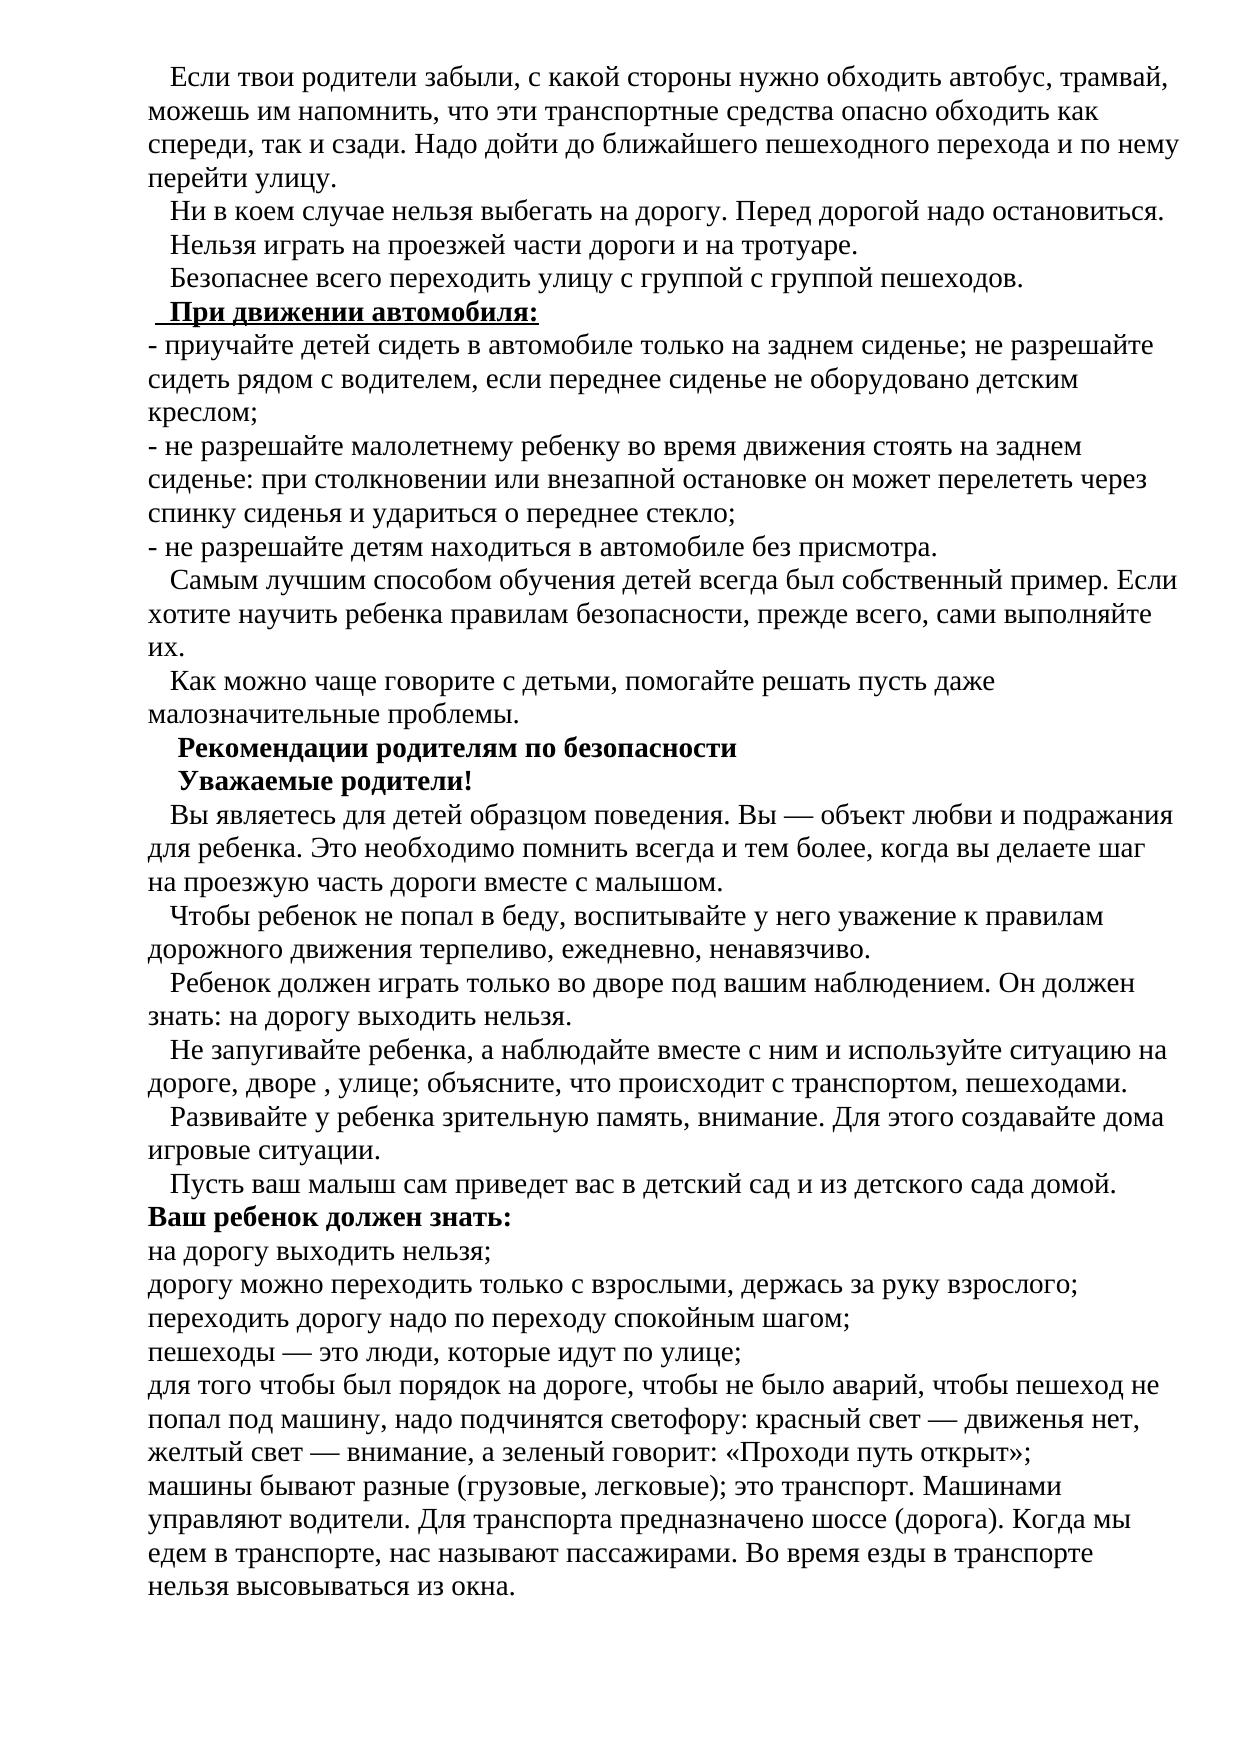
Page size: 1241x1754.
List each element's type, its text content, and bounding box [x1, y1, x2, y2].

text Уважаемые родители! Вы являетесь для детей образцом поведения. Вы — объект любви и подражания для ребенка. Это необходимо помнить всегда и тем более, когда вы делаете шаг на проезжую часть дороги вместе с малышом. Чтобы ребенок не попал в беду, воспитывайте у него уважение к правилам дорожного движения терпеливо, ежедневно, ненавязчиво. Ребенок должен играть только во дворе под вашим наблюдением. Он должен знать: на дорогу выходить нельзя. Не запугивайте ребенка, а наблюдайте вместе с ним и используйте ситуацию на дороге, дворе , улице; объясните, что происходит с транспортом, пешеходами. Развивайте у ребенка зрительную память, внимание. Для этого создавайте дома игровые ситуации. Пусть ваш малыш сам приведет вас в детский сад и из детского сада домой. Ваш ребенок должен знать: на дорогу выходить нельзя; дорогу можно переходить только с взрослыми, держась за руку взрослого; переходить дорогу надо по переходу спокойным шагом; пешеходы — это люди, которые идут по улице; для того чтобы был порядок на дороге, чтобы не было аварий, чтобы пешеход не попал под машину, надо подчинятся светофору: красный свет — движенья нет, желтый свет — внимание, а зеленый говорит: «Проходи путь открыт»; машины бывают разные (грузовые, легковые); это транспорт. Машинами управляют водители. Для транспорта предназначено шоссе (дорога). Когда мы едем в транспорте, нас называют пассажирами. Во время езды в транспорте нельзя высовываться из окна. [148, 763, 1181, 1602]
text Рекомендации родителям по безопасности [148, 730, 1181, 763]
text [148, 59, 1181, 730]
